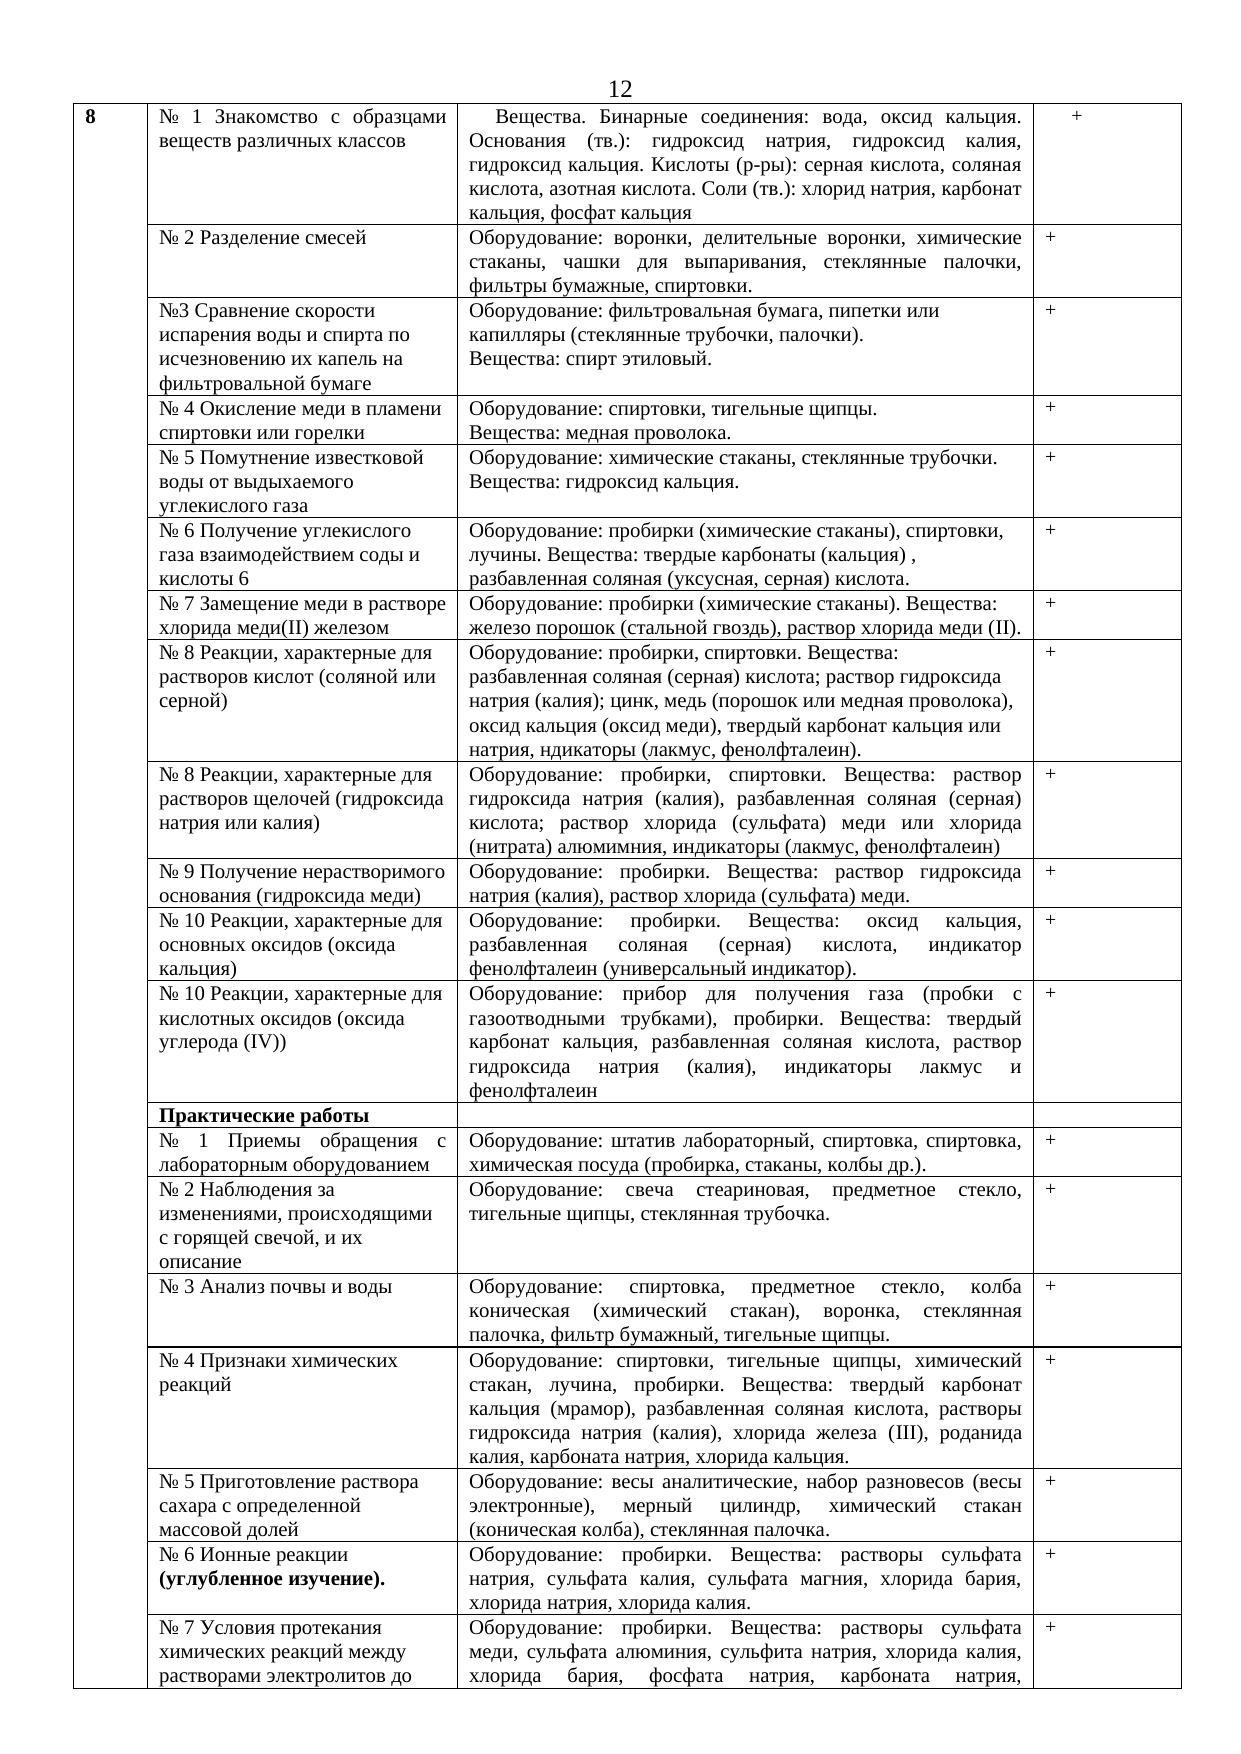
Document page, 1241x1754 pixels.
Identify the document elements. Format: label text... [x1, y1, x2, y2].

table_cell Оборудование: весы аналитические, набор разновесов (весы электронные), мерный цилиндр, химический стакан (коническая колба), стеклянная палочка. [458, 1469, 1033, 1541]
table_cell + [1034, 1615, 1181, 1687]
table_cell + [1034, 1469, 1181, 1541]
table_cell + [1034, 518, 1181, 590]
table_cell № 5 Приготовление раствора сахара с определенной массовой долей [148, 1469, 457, 1541]
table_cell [148, 1615, 457, 1687]
table_cell + [1034, 859, 1181, 907]
table_cell № 10 Реакции, характерные для основных оксидов (оксида кальция) [148, 908, 457, 980]
table_cell Оборудование: спиртовки, тигельные щипцы. Вещества: медная проволока. [458, 396, 1033, 444]
table_cell 8 [74, 104, 147, 1687]
table_cell [1034, 1103, 1181, 1127]
table_cell Вещества. Бинарные соединения: вода, оксид кальция. Основания (тв.): гидроксид натрия, гидроксид калия, гидроксид кальция. Кислоты (р-ры): серная кислота, соляная кислота, азотная кислота. Соли (тв.): хлорид натрия, карбонат кальция, фосфат кальция [458, 104, 1033, 224]
table_cell + [1034, 640, 1181, 761]
table_cell № 4 Признаки химических реакций [148, 1348, 457, 1468]
table_cell + [1034, 1542, 1181, 1614]
table_cell №3 Сравнение скорости испарения воды и спирта по исчезновению их капель на фильтровальной бумаге [148, 298, 457, 394]
table_cell + [1034, 908, 1181, 980]
table_cell № 7 Замещение меди в растворе хлорида меди(II) железом [148, 591, 457, 639]
table_cell № 4 Окисление меди в пламени спиртовки или горелки [148, 396, 457, 444]
table_cell + [1034, 762, 1181, 858]
table_cell Оборудование: свеча стеариновая, предметное стекло, тигельные щипцы, стеклянная трубочка. [458, 1177, 1033, 1273]
table_cell + [1034, 104, 1181, 224]
table_cell Оборудование: спиртовки, тигельные щипцы, химический стакан, лучина, пробирки. Вещества: твердый карбонат кальция (мрамор), разбавленная соляная кислота, растворы гидроксида натрия (калия), хлорида железа (III), роданида калия, карбоната натрия, хлорида кальция. [458, 1348, 1033, 1468]
table_cell Оборудование: химические стаканы, стеклянные трубочки. Вещества: гидроксид кальция. [458, 445, 1033, 517]
table_cell Оборудование: пробирки. Вещества: оксид кальция, разбавленная соляная (серная) кислота, индикатор фенолфталеин (универсальный индикатор). [458, 908, 1033, 980]
table_cell № 2 Разделение смесей [148, 225, 457, 297]
table_cell Оборудование: пробирки. Вещества: растворы сульфата натрия, сульфата калия, сульфата магния, хлорида бария, хлорида натрия, хлорида калия. [458, 1542, 1033, 1614]
table_cell Оборудование: прибор для получения газа (пробки с газоотводными трубками), пробирки. Вещества: твердый карбонат кальция, разбавленная соляная кислота, раствор гидроксида натрия (калия), индикаторы лакмус и фенолфталеин [458, 981, 1033, 1102]
table_cell + [1034, 591, 1181, 639]
table_cell + [1034, 1348, 1181, 1468]
table_cell № 6 Получение углекислого газа взаимодействием соды и кислоты 6 [148, 518, 457, 590]
table_cell Оборудование: пробирки, спиртовки. Вещества: разбавленная соляная (серная) кислота; раствор гидроксида натрия (калия); цинк, медь (порошок или медная проволока), оксид кальция (оксид меди), твердый карбонат кальция или натрия, ндикаторы (лакмус, фенолфталеин). [458, 640, 1033, 761]
table_cell Оборудование: воронки, делительные воронки, химические стаканы, чашки для выпаривания, стеклянные палочки, фильтры бумажные, спиртовки. [458, 225, 1033, 297]
table_cell № 10 Реакции, характерные для кислотных оксидов (оксида углерода (IV)) [148, 981, 457, 1102]
table_cell + [1034, 225, 1181, 297]
table_cell № 8 Реакции, характерные для растворов щелочей (гидроксида натрия или калия) [148, 762, 457, 858]
table_cell № 2 Наблюдения за изменениями, происходящими с горящей свечой, и их описание [148, 1177, 457, 1273]
table_cell [458, 1103, 1033, 1127]
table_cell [458, 1615, 1033, 1687]
table_cell + [1034, 1177, 1181, 1273]
table_cell Оборудование: фильтровальная бумага, пипетки или капилляры (стеклянные трубочки, палочки). Вещества: спирт этиловый. [458, 298, 1033, 394]
table_cell № 5 Помутнение известковой воды от выдыхаемого углекислого газа [148, 445, 457, 517]
table_cell Практические работы [148, 1103, 457, 1127]
table_cell № 8 Реакции, характерные для растворов кислот (соляной или серной) [148, 640, 457, 761]
table_cell № 6 Ионные реакции (углубленное изучение). [148, 1542, 457, 1614]
table_cell + [1034, 298, 1181, 394]
table_cell Оборудование: пробирки, спиртовки. Вещества: раствор гидроксида натрия (калия), разбавленная соляная (серная) кислота; раствор хлорида (сульфата) меди или хлорида (нитрата) алюмимния, индикаторы (лакмус, фенолфталеин) [458, 762, 1033, 858]
table_cell Оборудование: спиртовка, предметное стекло, колба коническая (химический стакан), воронка, стеклянная палочка, фильтр бумажный, тигельные щипцы. [458, 1274, 1033, 1346]
table_cell Оборудование: штатив лабораторный, спиртовка, спиртовка, химическая посуда (пробирка, стаканы, колбы др.). [458, 1128, 1033, 1176]
table_cell Оборудование: пробирки (химические стаканы), спиртовки, лучины. Вещества: твердые карбонаты (кальция) , разбавленная соляная (уксусная, серная) кислота. [458, 518, 1033, 590]
table_cell № 1 Знакомство с образцами веществ различных классов [148, 104, 457, 224]
table_cell № 9 Получение нерастворимого основания (гидроксида меди) [148, 859, 457, 907]
table_cell + [1034, 1128, 1181, 1176]
table_cell № 1 Приемы обращения с лабораторным оборудованием [148, 1128, 457, 1176]
table_cell Оборудование: пробирки. Вещества: раствор гидроксида натрия (калия), раствор хлорида (сульфата) меди. [458, 859, 1033, 907]
table_cell + [1034, 396, 1181, 444]
table_cell + [1034, 981, 1181, 1102]
table_cell Оборудование: пробирки (химические стаканы). Вещества: железо порошок (стальной гвоздь), раствор хлорида меди (II). [458, 591, 1033, 639]
table_cell + [1034, 1274, 1181, 1346]
table_cell + [1034, 445, 1181, 517]
table_cell № 3 Анализ почвы и воды [148, 1274, 457, 1346]
